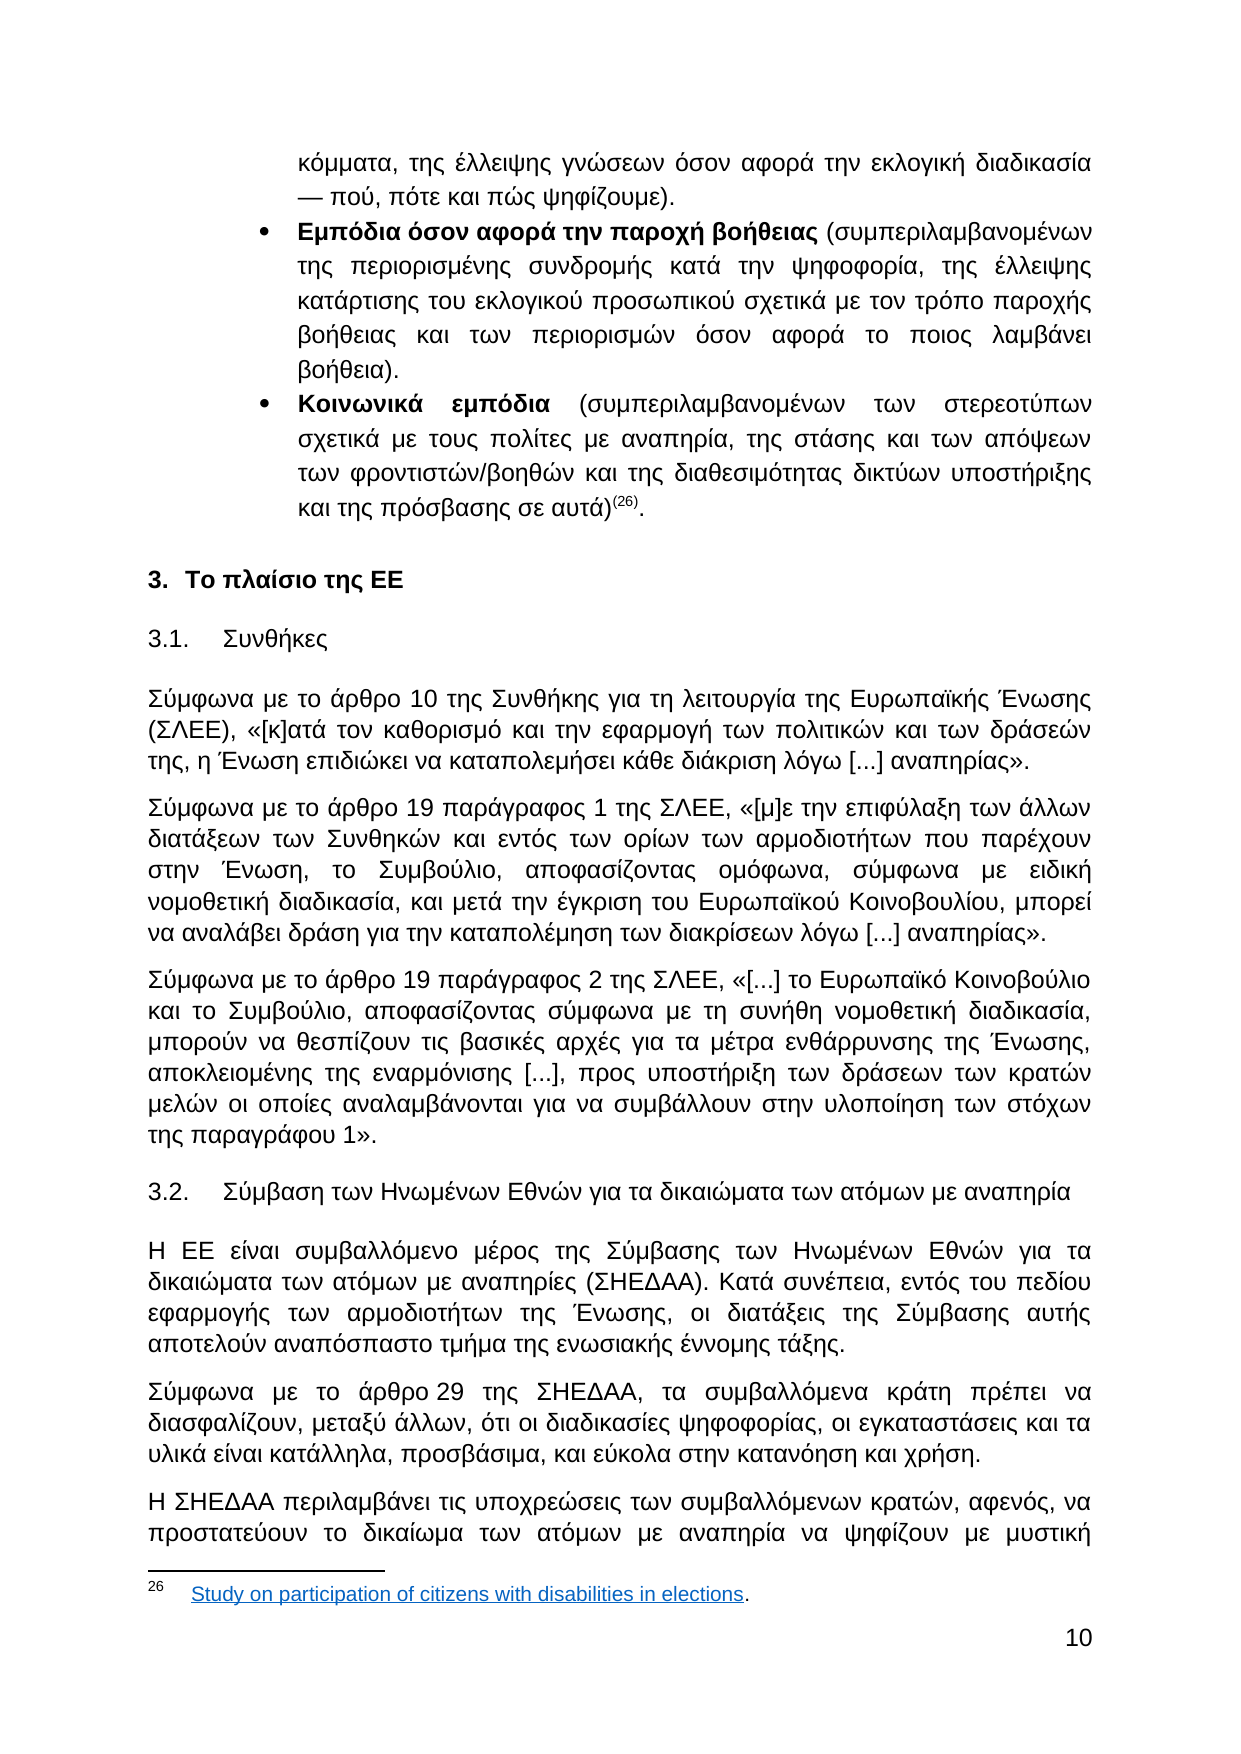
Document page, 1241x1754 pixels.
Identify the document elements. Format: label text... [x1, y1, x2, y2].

list Εμπόδια όσον αφορά την παροχή βοήθειας (συμπεριλαμβανομένων της περιορισμένης συνδρομής κατά την ψηφοφορία, της έλλειψης κατάρτισης του εκλογικού προσωπικού σχετικά με τον τρόπο παροχής βοήθειας και των περιορισμών όσον αφορά το ποιος λαμβάνει βοήθεια). [260, 217, 1092, 383]
text Σύμφωνα με το άρθρο 19 παράγραφος 1 της ΣΛΕΕ, «[μ]ε την επιφύλαξη των άλλων διατάξεων των Συνθηκών και εντός των ορίων των αρμοδιοτήτων που παρέχουν στην Ένωση, το Συμβούλιο, αποφασίζοντας ομόφωνα, σύμφωνα με ειδική νομοθετική διαδικασία, και μετά την έγκριση του Ευρωπαϊκού Κοινοβουλίου, μπορεί να αναλάβει δράση για την καταπολέμηση των διακρίσεων λόγω [...] αναπηρίας». [148, 793, 1092, 946]
subtitle Το πλαίσιο της ΕΕ [148, 565, 1092, 593]
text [148, 1487, 1092, 1546]
subtitle Συνθήκες [148, 624, 1092, 653]
list Κοινωνικά εμπόδια (συμπεριλαμβανομένων των στερεοτύπων σχετικά με τους πολίτες με αναπηρία, της στάσης και των απόψεων των φροντιστών/βοηθών και της διαθεσιμότητας δικτύων υποστήριξης και της πρόσβασης σε αυτά)(). [260, 389, 1092, 521]
text Η ΕΕ είναι συμβαλλόμενο μέρος της Σύμβασης των Ηνωμένων Εθνών για τα δικαιώματα των ατόμων με αναπηρίες (ΣΗΕΔΑΑ). Κατά συνέπεια, εντός του πεδίου εφαρμογής των αρμοδιοτήτων της Ένωσης, οι διατάξεις της Σύμβασης αυτής αποτελούν αναπόσπαστο τμήμα της ενωσιακής έννομης τάξης. [148, 1236, 1092, 1358]
text Σύμφωνα με το άρθρο 29 της ΣΗΕΔΑΑ, τα συμβαλλόμενα κράτη πρέπει να διασφαλίζουν, μεταξύ άλλων, ότι οι διαδικασίες ψηφοφορίας, οι εγκαταστάσεις και τα υλικά είναι κατάλληλα, προσβάσιμα, και εύκολα στην κατανόηση και χρήση. [148, 1377, 1092, 1468]
text Σύμφωνα με το άρθρο 10 της Συνθήκης για τη λειτουργία της Ευρωπαϊκής Ένωσης (ΣΛΕΕ), «[κ]ατά τον καθορισμό και την εφαρμογή των πολιτικών και των δράσεών της, η Ένωση επιδιώκει να καταπολεμήσει κάθε διάκριση λόγω [...] αναπηρίας». [148, 684, 1092, 774]
subtitle Σύμβαση των Ηνωμένων Εθνών για τα δικαιώματα των ατόμων με αναπηρία [148, 1177, 1092, 1205]
text Σύμφωνα με το άρθρο 19 παράγραφος 2 της ΣΛΕΕ, «[...] το Ευρωπαϊκό Κοινοβούλιο και το Συμβούλιο, αποφασίζοντας σύμφωνα με τη συνήθη νομοθετική διαδικασία, μπορούν να θεσπίζουν τις βασικές αρχές για τα μέτρα ενθάρρυνσης της Ένωσης, αποκλειομένης της εναρμόνισης [...], προς υποστήριξη των δράσεων των κρατών μελών οι οποίες αναλαμβάνονται για να συμβάλλουν στην υλοποίηση των στόχων της παραγράφου 1». [148, 965, 1092, 1149]
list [260, 148, 1092, 211]
